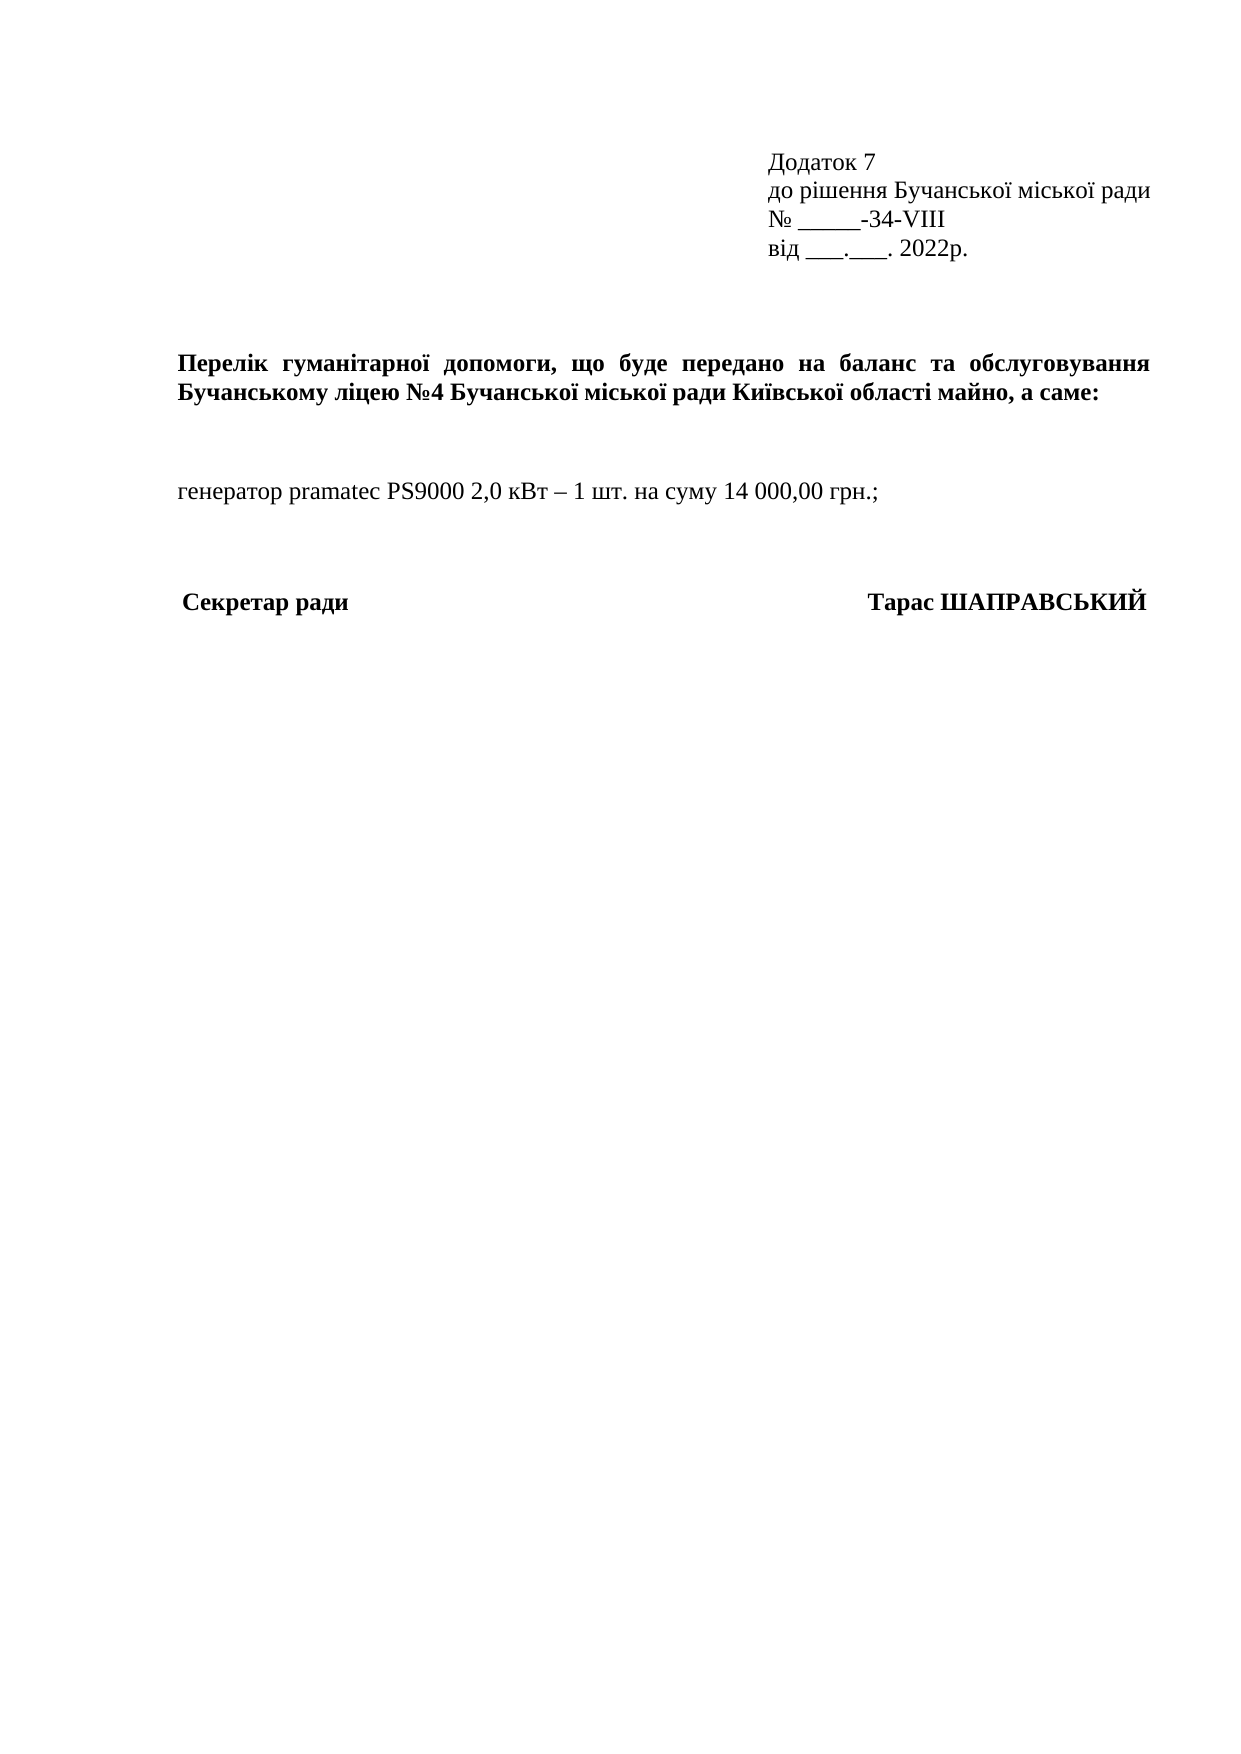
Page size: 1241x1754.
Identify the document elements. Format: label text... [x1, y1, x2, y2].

text Перелік гуманітарної допомоги, що буде передано на баланс та обслуговування Бучанському ліцею №4 Бучанської міської ради Київської області майно, а саме: [177, 348, 1152, 406]
text до рішення Бучанської міської ради № _____-34-VІІІ [768, 176, 1152, 233]
text Секретар ради Тарас ШАПРАВСЬКИЙ [177, 587, 1152, 616]
text генератор pramatec PS9000 2,0 кВт – 1 шт. на суму 14 000,00 грн.; [177, 476, 1152, 505]
text Додаток 7 [177, 147, 1152, 176]
text від ___.___. 2022р. [177, 233, 1152, 262]
